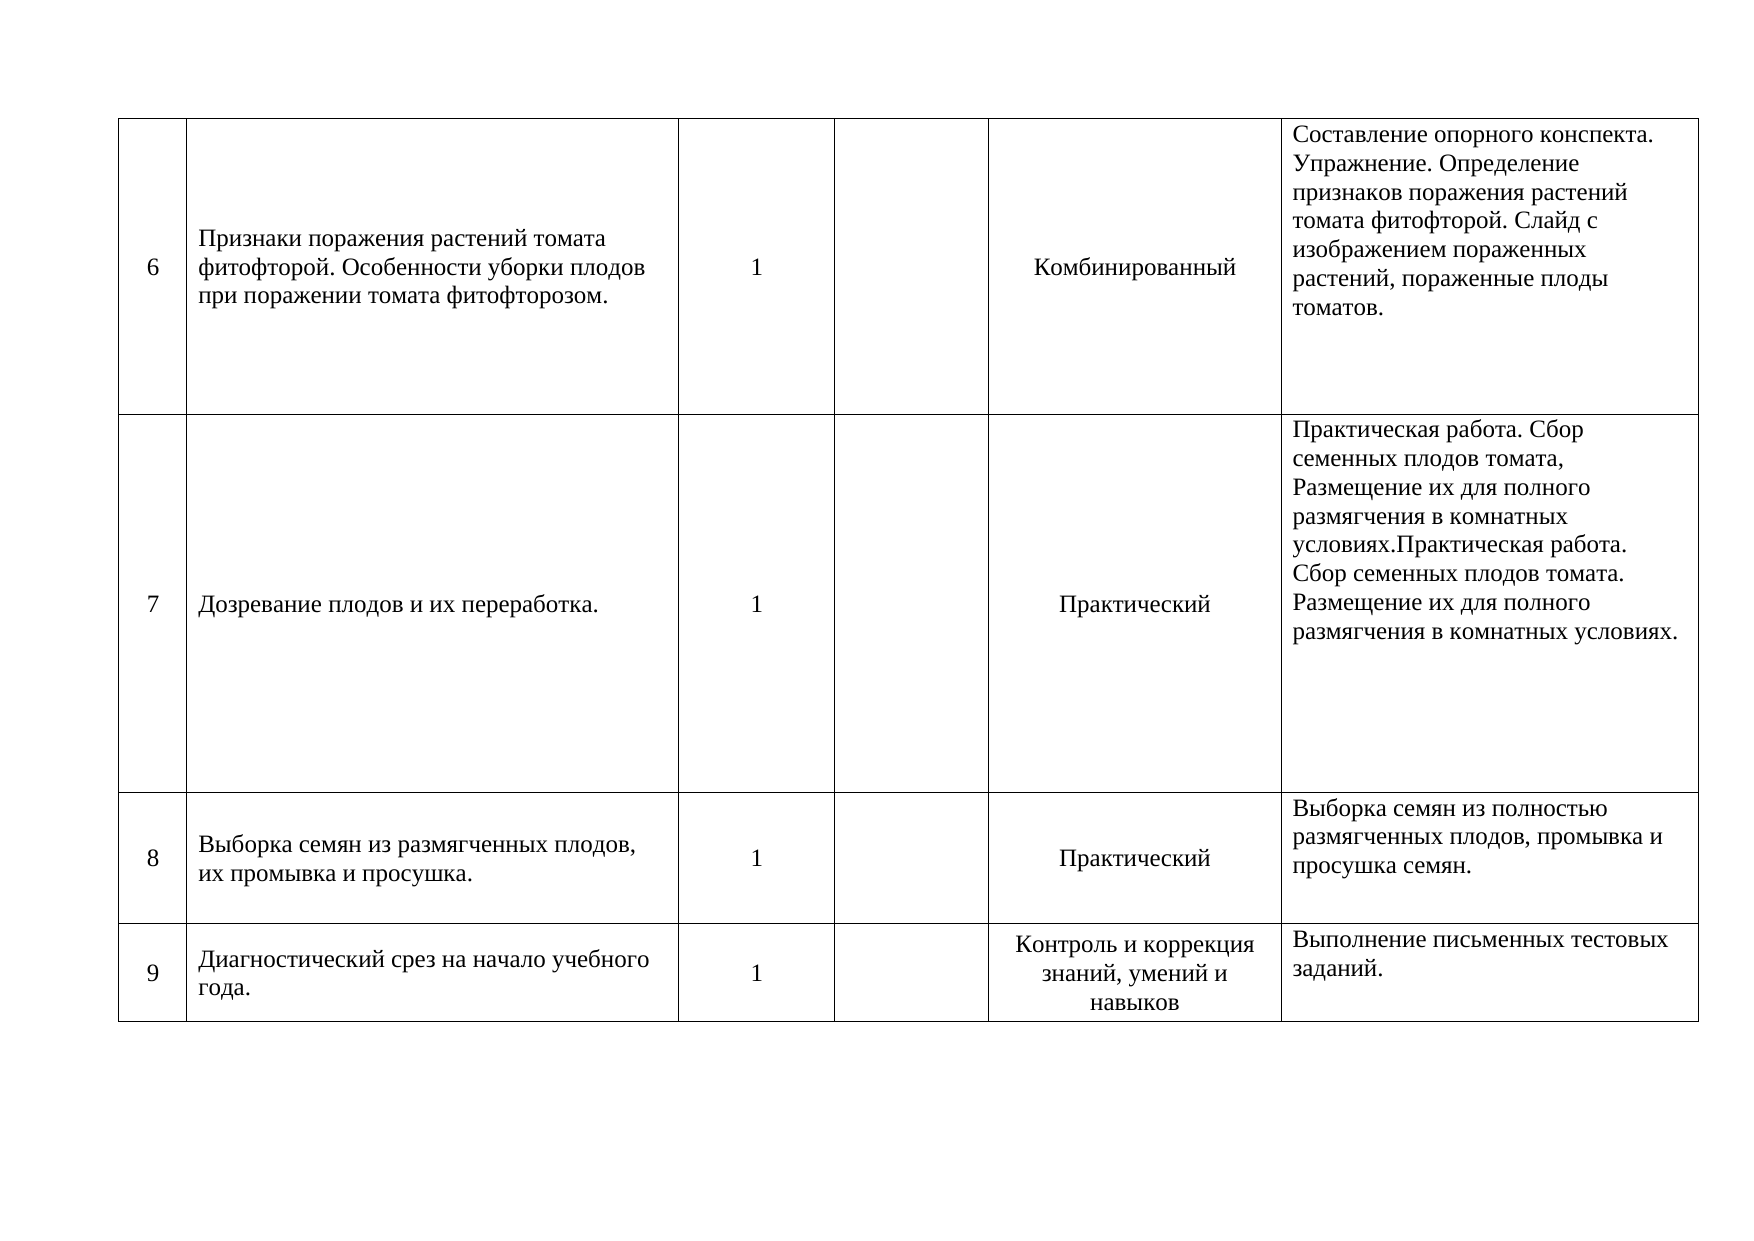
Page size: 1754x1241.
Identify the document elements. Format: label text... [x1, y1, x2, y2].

table_cell 1 [679, 119, 834, 413]
table_cell Выборка семян из полностью размягченных плодов, промывка и просушка семян. [1282, 793, 1698, 923]
table_cell Признаки поражения растений томата фитофторой. Особенности уборки плодов при поражении томата фитофторозом. [187, 119, 678, 413]
table_cell [835, 793, 988, 923]
table_cell 8 [119, 793, 186, 923]
table_cell Практический [989, 793, 1281, 923]
table_cell Комбинированный [989, 119, 1281, 413]
table_cell [835, 415, 988, 792]
table_cell 7 [119, 415, 186, 792]
table_cell Составление опорного конспекта. Упражнение. Определение признаков поражения растений томата фитофторой. Слайд с изображением пораженных растений, пораженные плоды томатов. [1282, 119, 1698, 413]
table_cell 9 [119, 924, 186, 1021]
table_cell [835, 924, 988, 1021]
table_cell Выполнение письменных тестовых заданий. [1282, 924, 1698, 1021]
table_cell 1 [679, 415, 834, 792]
table_cell Практический [989, 415, 1281, 792]
table_cell [835, 119, 988, 413]
table_cell Диагностический срез на начало учебного года. [187, 924, 678, 1021]
table_cell 6 [119, 119, 186, 413]
table_cell Выборка семян из размягченных плодов, их промывка и просушка. [187, 793, 678, 923]
table_cell Практическая работа. Сбор семенных плодов томата, Размещение их для полного размягчения в комнатных условиях.Практическая работа. Сбор семенных плодов томата. Размещение их для полного размягчения в комнатных условиях. [1282, 415, 1698, 792]
table_cell Дозревание плодов и их переработка. [187, 415, 678, 792]
table_cell 1 [679, 924, 834, 1021]
table_cell Контроль и коррекция знаний, умений и навыков [989, 924, 1281, 1021]
table_cell 1 [679, 793, 834, 923]
